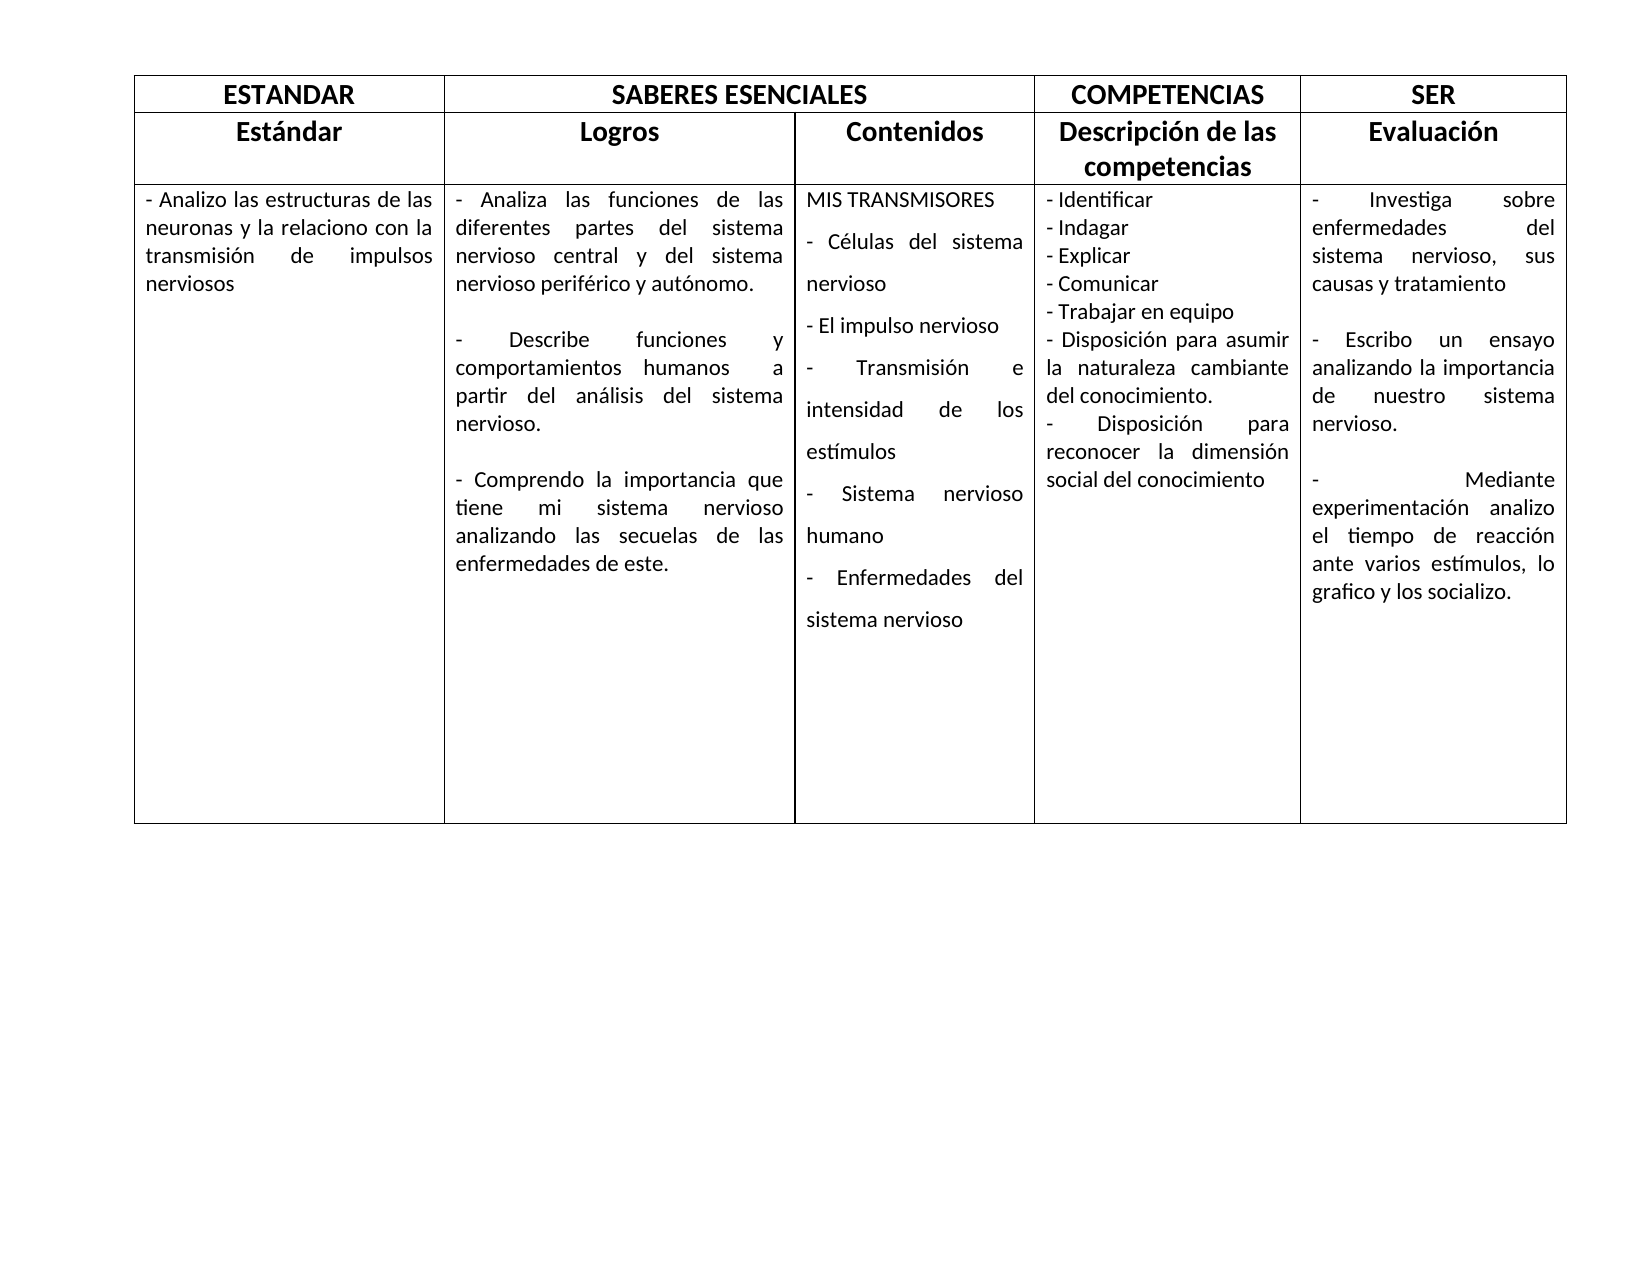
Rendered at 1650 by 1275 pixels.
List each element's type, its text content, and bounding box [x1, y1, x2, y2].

table_header SABERES ESENCIALES [445, 76, 1034, 112]
table_cell Descripción de las competencias [1035, 113, 1300, 184]
table_cell Contenidos [796, 113, 1034, 184]
table_cell - Investiga sobre enfermedades del sistema nervioso, sus causas y tratamiento - Escribo un ensayo analizando la importancia de nuestro sistema nervioso. - Mediante experimentación analizo el tiempo de reacción ante varios estímulos, lo grafico y los socializo. [1301, 185, 1566, 823]
table_cell Evaluación [1301, 113, 1566, 184]
table_header SER [1301, 76, 1566, 112]
table_cell Estándar [135, 113, 444, 184]
table_cell - Identificar - Indagar - Explicar - Comunicar - Trabajar en equipo - Disposición para asumir la naturaleza cambiante del conocimiento. - Disposición para reconocer la dimensión social del conocimiento [1035, 185, 1300, 823]
table_header COMPETENCIAS [1035, 76, 1300, 112]
table_cell - Analizo las estructuras de las neuronas y la relaciono con la transmisión de impulsos nerviosos [135, 185, 444, 823]
table_header ESTANDAR [135, 76, 444, 112]
table_cell - Analiza las funciones de las diferentes partes del sistema nervioso central y del sistema nervioso periférico y autónomo. - Describe funciones y comportamientos humanos a partir del análisis del sistema nervioso. - Comprendo la importancia que tiene mi sistema nervioso analizando las secuelas de las enfermedades de este. [445, 185, 794, 823]
table_cell Logros [445, 113, 794, 184]
table_cell MIS TRANSMISORES - Células del sistema nervioso - El impulso nervioso - Transmisión e intensidad de los estímulos - Sistema nervioso humano - Enfermedades del sistema nervioso [796, 185, 1034, 823]
